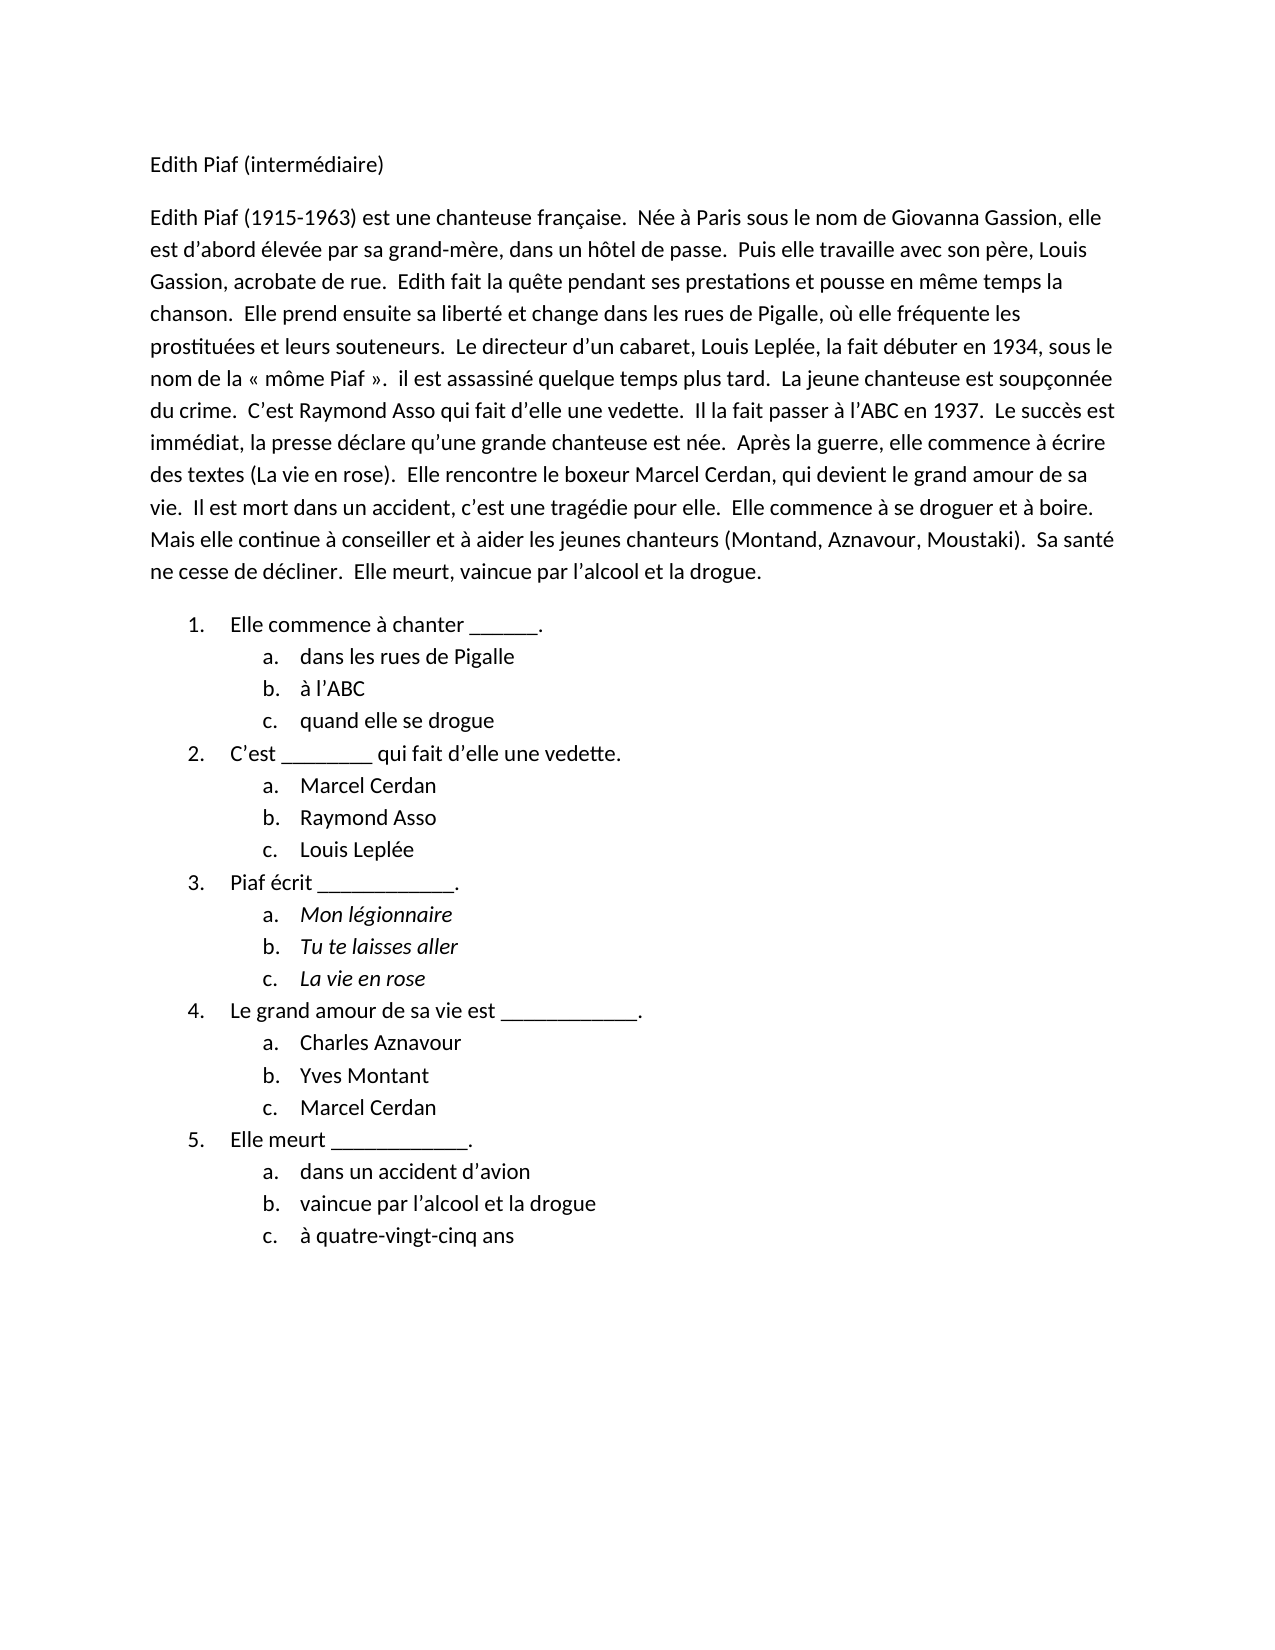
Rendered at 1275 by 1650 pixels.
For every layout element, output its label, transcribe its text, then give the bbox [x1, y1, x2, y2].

list Mon légionnaire [262, 900, 1125, 928]
text Edith Piaf (intermédiaire) [150, 150, 1125, 178]
list Marcel Cerdan [262, 1093, 1125, 1121]
list Elle meurt ____________. [187, 1125, 1125, 1153]
list à l’ABC [262, 674, 1125, 702]
list Yves Montant [262, 1061, 1125, 1089]
text Edith Piaf (1915-1963) est une chanteuse française. Née à Paris sous le nom de Giovanna Gassion, elle est d’abord élevée par sa grand-mère, dans un hôtel de passe. Puis elle travaille avec son père, Louis Gassion, acrobate de rue. Edith fait la quête pendant ses prestations et pousse en même temps la chanson. Elle prend ensuite sa liberté et change dans les rues de Pigalle, où elle fréquente les prostituées et leurs souteneurs. Le directeur d’un cabaret, Louis Leplée, la fait débuter en 1934, sous le nom de la « môme Piaf ». il est assassiné quelque temps plus tard. La jeune chanteuse est soupçonnée du crime. C’est Raymond Asso qui fait d’elle une vedette. Il la fait passer à l’ABC en 1937. Le succès est immédiat, la presse déclare qu’une grande chanteuse est née. Après la guerre, elle commence à écrire des textes (La vie en rose). Elle rencontre le boxeur Marcel Cerdan, qui devient le grand amour de sa vie. Il est mort dans un accident, c’est une tragédie pour elle. Elle commence à se droguer et à boire. Mais elle continue à conseiller et à aider les jeunes chanteurs (Montand, Aznavour, Moustaki). Sa santé ne cesse de décliner. Elle meurt, vaincue par l’alcool et la drogue. [150, 203, 1125, 585]
list Marcel Cerdan [262, 771, 1125, 799]
list La vie en rose [262, 964, 1125, 992]
list quand elle se drogue [262, 707, 1125, 735]
list Raymond Asso [262, 803, 1125, 831]
list Le grand amour de sa vie est ____________. [187, 996, 1125, 1024]
list Elle commence à chanter ______. [187, 610, 1125, 638]
list Charles Aznavour [262, 1028, 1125, 1057]
list Louis Leplée [262, 835, 1125, 863]
list Piaf écrit ____________. [187, 868, 1125, 896]
list dans un accident d’avion [262, 1157, 1125, 1185]
list dans les rues de Pigalle [262, 642, 1125, 670]
list à quatre-vingt-cinq ans [262, 1222, 1125, 1250]
list Tu te laisses aller [262, 932, 1125, 960]
list vaincue par l’alcool et la drogue [262, 1189, 1125, 1217]
list C’est ________ qui fait d’elle une vedette. [187, 739, 1125, 767]
